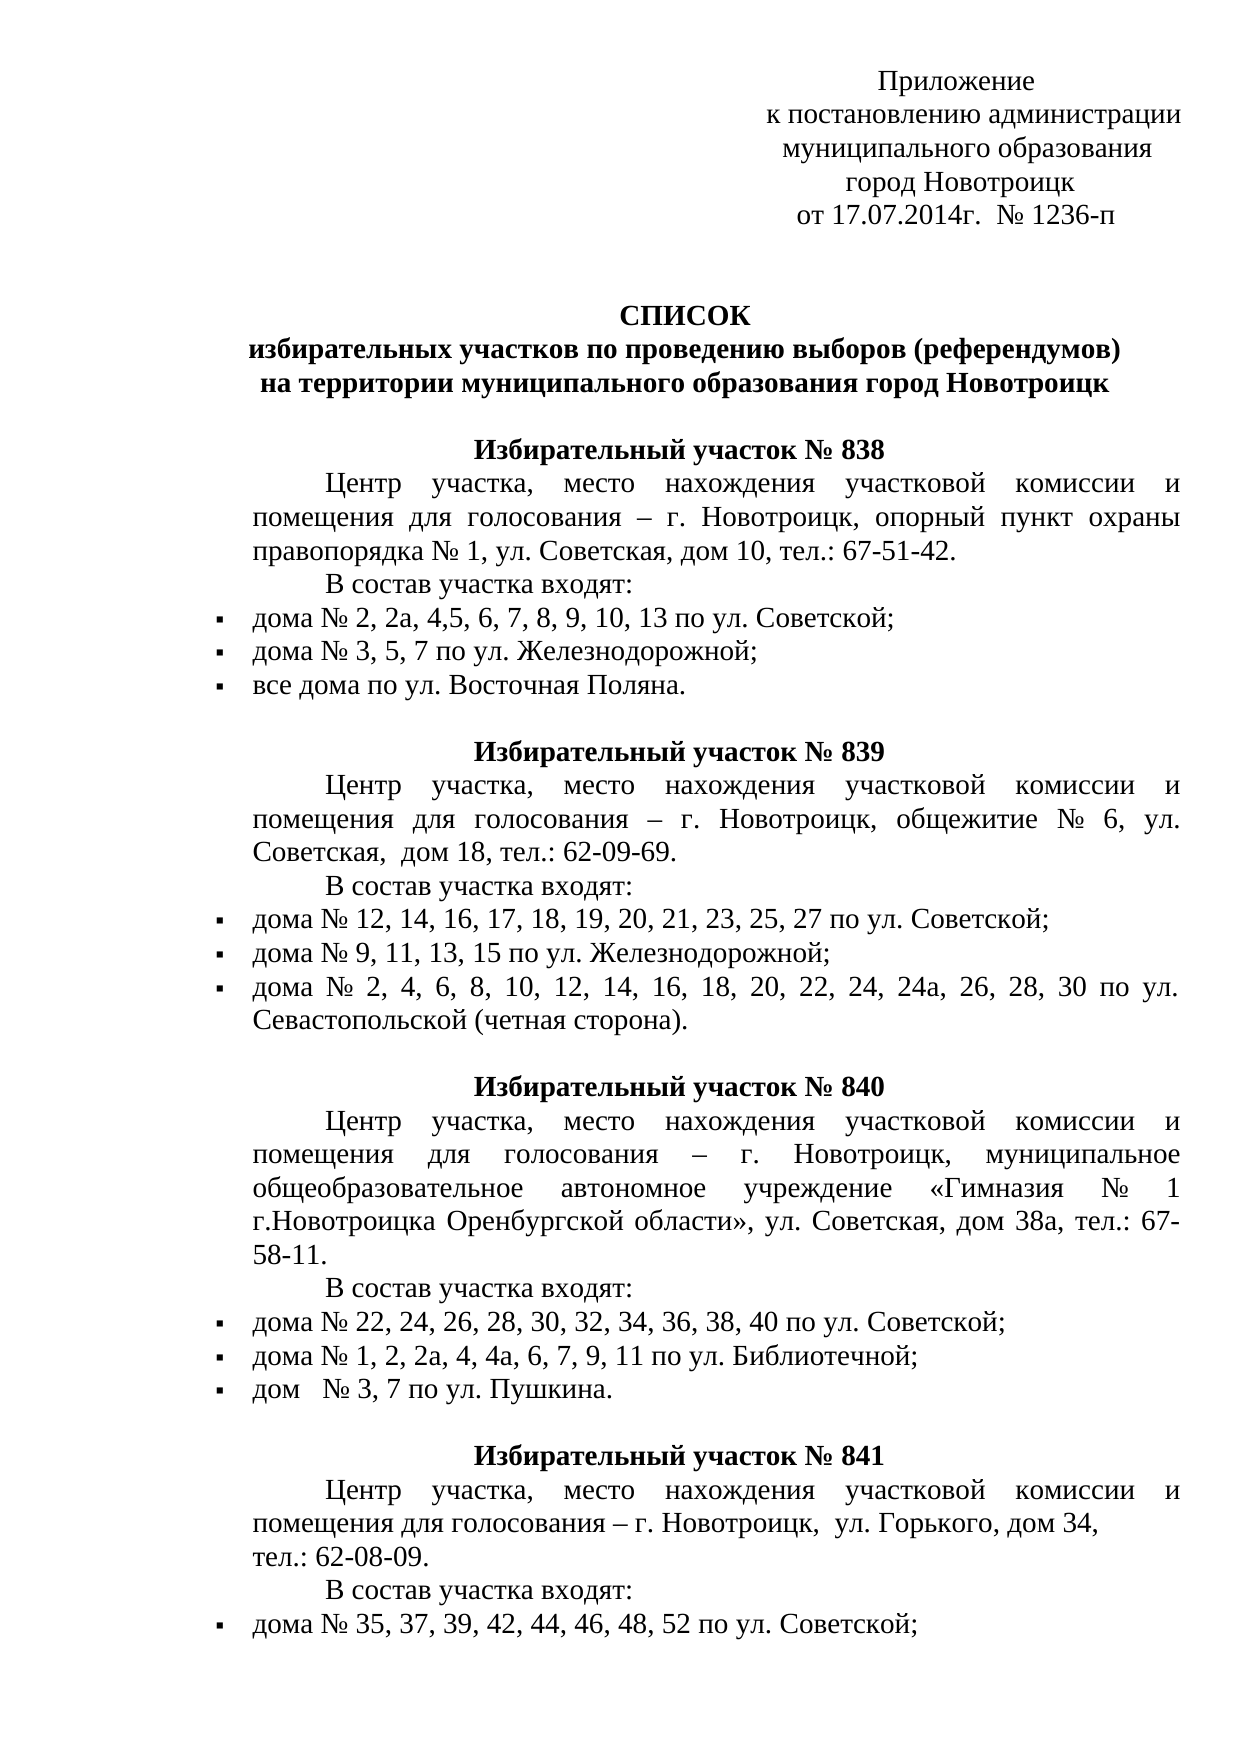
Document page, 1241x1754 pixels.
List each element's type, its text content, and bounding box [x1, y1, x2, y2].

text В состав участка входят: [177, 868, 1181, 902]
subtitle Центр участка, место нахождения участковой комиссии и помещения для голосования – г. Новотроицк, муниципальное общеобразовательное автономное учреждение «Гимназия № .Новотроицка Оренбургской области», ул. Советская, дом 38а, тел.: 67-58-11. [252, 1103, 1181, 1271]
list дома № 35, 37, 39, 42, 44, 46, 48, 52 по ул. Советской; [215, 1606, 1181, 1639]
text В состав участка входят: [252, 1572, 1181, 1606]
subtitle Центр участка, место нахождения участковой комиссии и помещения для голосования – г. Новотроицк, опорный пункт охраны правопорядка № 1, ул. Советская, дом 10, тел.: 67-51-42. [252, 466, 1181, 566]
text от 17.07.2014г. № 1236-п [177, 197, 1181, 231]
list дома № 12, 14, 16, 17, 18, 19, 20, 21, 23, 25, 27 по ул. Советской; [215, 902, 1181, 935]
list дома № 9, 11, 13, 15 по ул. Железнодорожной; [215, 935, 1181, 969]
subtitle Центр участка, место нахождения участковой комиссии и помещения для голосования – г. Новотроицк, ул. Горького, дом 34, [252, 1472, 1181, 1539]
list дома № 3, 5, 7 по ул. Железнодорожной; [215, 633, 1181, 667]
text В состав участка входят: [252, 566, 1181, 600]
list избирательных участков по проведению выборов (референдумов) [177, 331, 1192, 365]
list дома № 2, 2а, 4,5, 6, 7, 8, 9, 10, 13 по ул. Советской; [215, 600, 1181, 633]
list дома № 2, 4, 6, 8, 10, 12, 14, 16, 18, 20, 22, 24, 24а, 26, 28, 30 по ул. Севастопольской (четная сторона). [215, 969, 1181, 1036]
subtitle Избирательный участок № 839 [177, 734, 1181, 767]
text город Новотроицк [177, 164, 1181, 197]
list дома № 22, 24, 26, 28, 30, 32, 34, 36, 38, 40 по ул. Советской; [215, 1304, 1181, 1338]
list дома № 1, 2, 2а, 4, 4а, 6, 7, 9, 11 по ул. Библиотечной; [215, 1338, 1181, 1371]
subtitle все дома по ул. Восточная Поляна. [215, 667, 1181, 700]
subtitle Центр участка, место нахождения участковой комиссии и помещения для голосования – г. Новотроицк, общежитие № 6, ул. Советская, дом 18, тел.: 62-09-69. [252, 767, 1181, 868]
subtitle Избирательный участок № 838 [177, 432, 1181, 466]
list СПИСОК [177, 298, 1192, 331]
text к постановлению администрации [177, 97, 1181, 130]
subtitle Избирательный участок № 841 [177, 1438, 1181, 1472]
subtitle Избирательный участок № 840 [177, 1069, 1181, 1103]
text муниципального образования [177, 130, 1181, 164]
text В состав участка входят: [215, 1271, 1181, 1304]
subtitle тел.: 62-08-09. [252, 1539, 1181, 1572]
list на территории муниципального образования город Новотроицк [177, 365, 1192, 398]
text Приложение [177, 63, 1181, 97]
list дом № 3, 7 по ул. Пушкина. [215, 1371, 1181, 1405]
